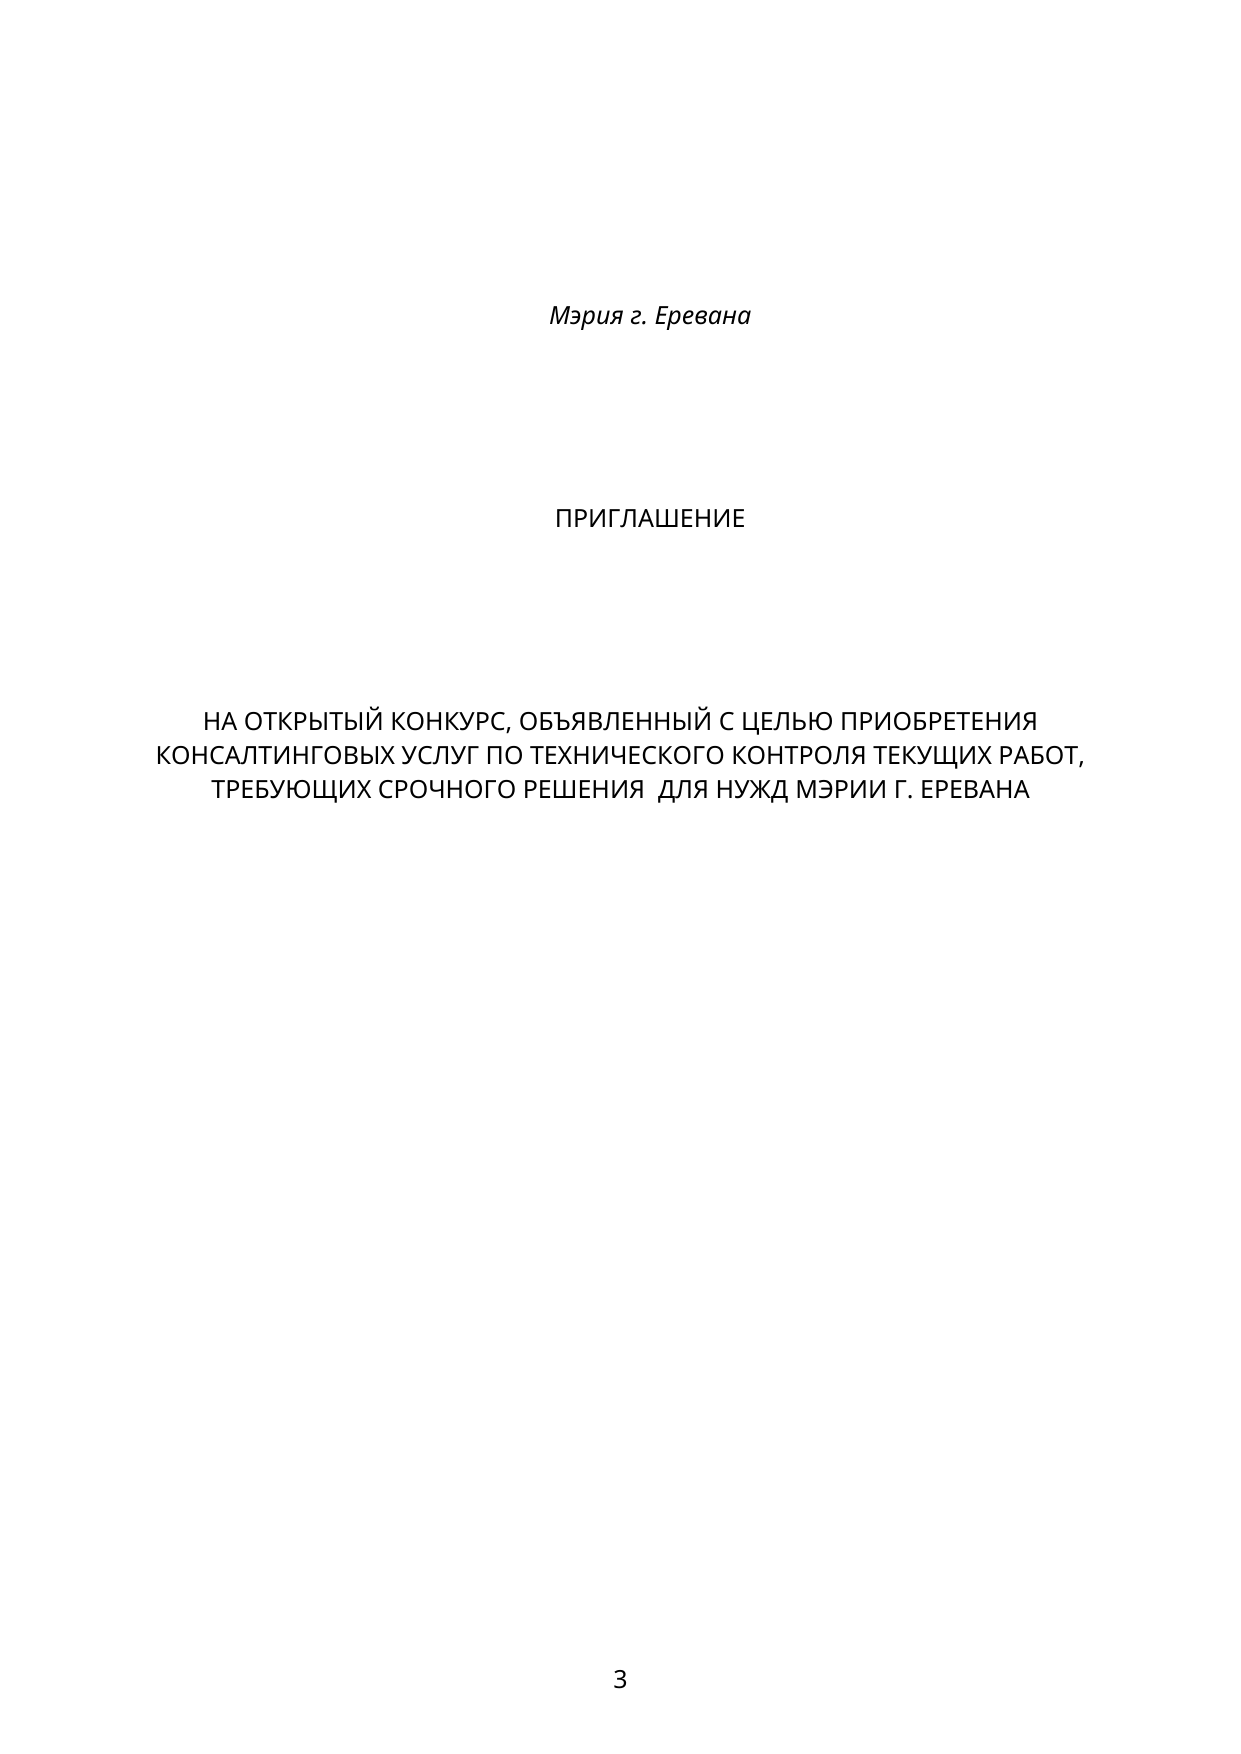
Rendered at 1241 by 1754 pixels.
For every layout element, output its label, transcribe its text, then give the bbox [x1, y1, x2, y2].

text НА ОТКРЫТЫЙ КОНКУРС, ОБЪЯВЛЕННЫЙ С ЦЕЛЬЮ ПРИОБРЕТЕНИЯ КОНСАЛТИНГОВЫХ УСЛУГ ПО ТЕХНИЧЕСКОГО КОНТРОЛЯ ТЕКУЩИХ РАБОТ, ТРЕБУЮЩИХ СРОЧНОГО РЕШЕНИЯ ДЛЯ НУЖД МЭРИИ Г. ЕРЕВАНА [148, 704, 1093, 806]
text ПРИГЛАШЕНИЕ [148, 501, 1093, 535]
text Мэрия г. Еревана [148, 298, 1093, 332]
